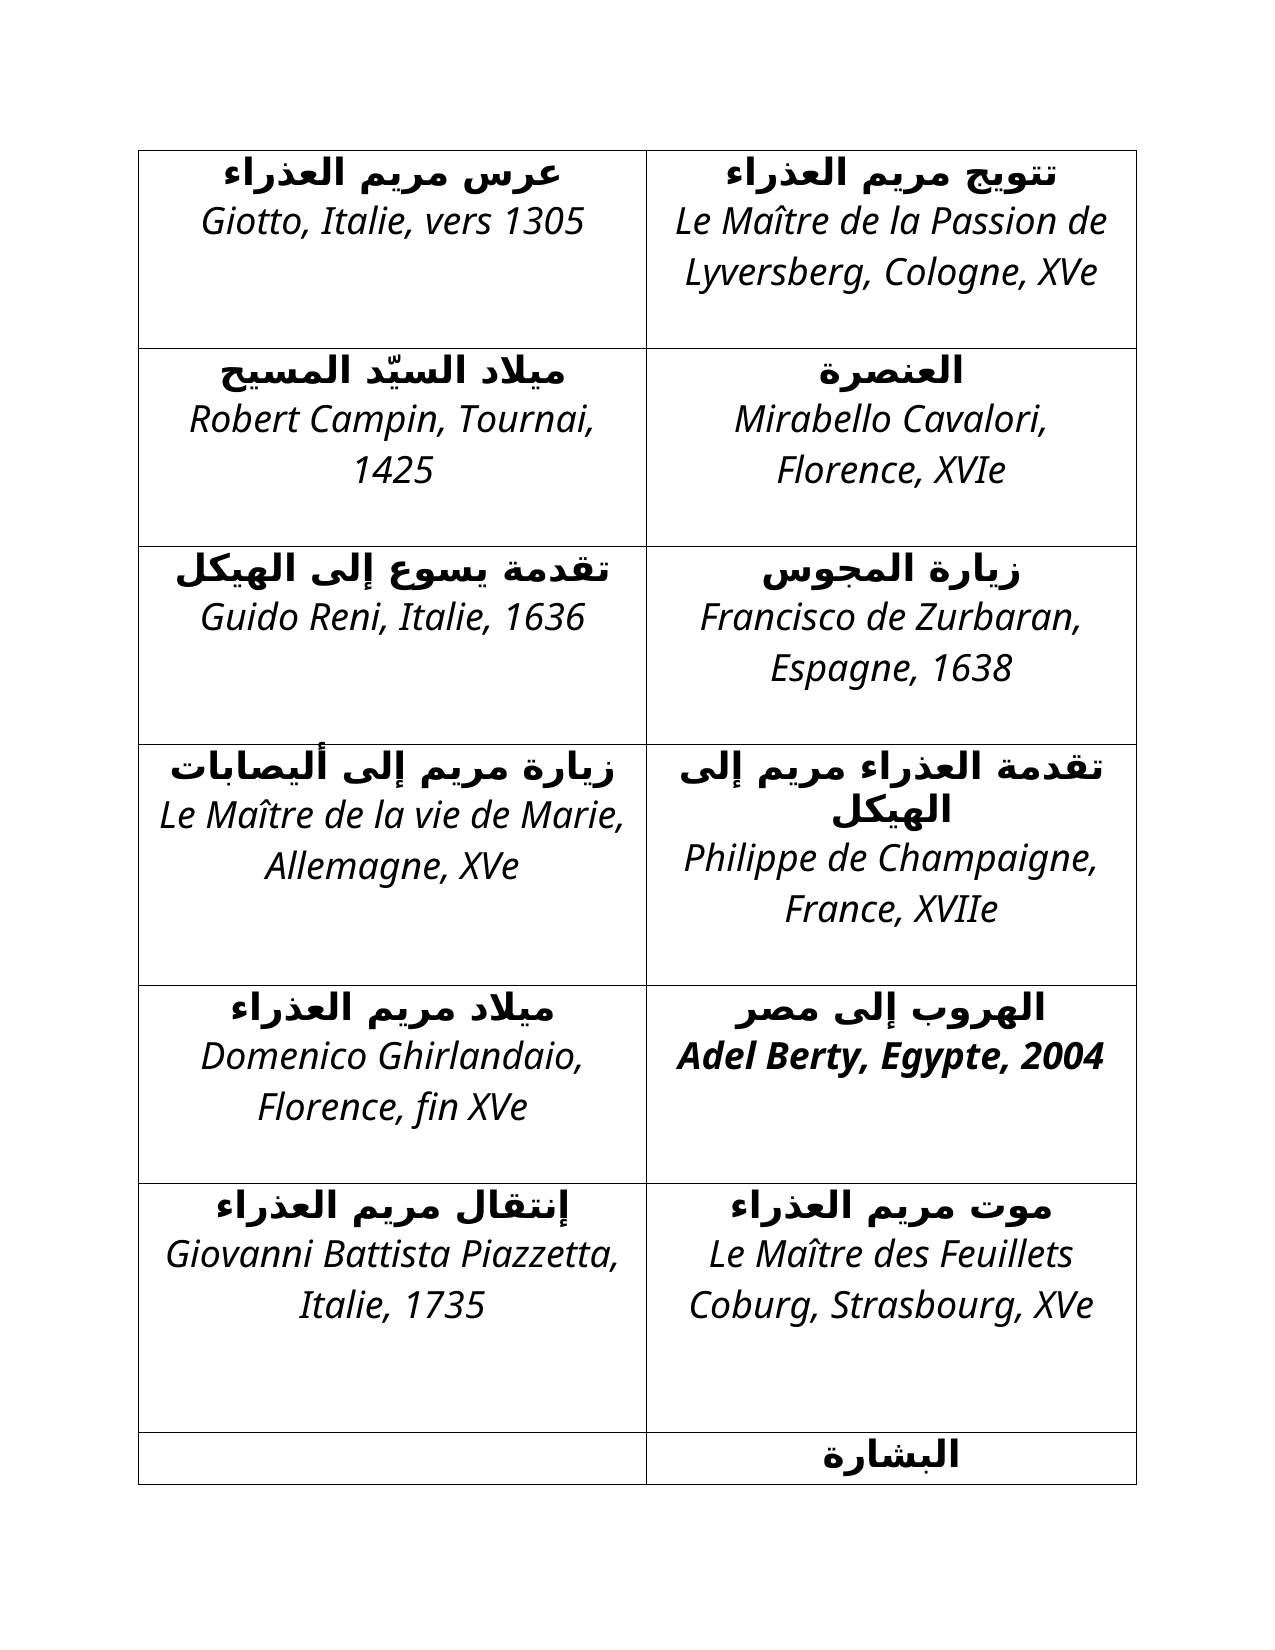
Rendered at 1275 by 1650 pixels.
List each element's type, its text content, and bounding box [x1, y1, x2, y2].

table_cell ميلاد السيّد المسيح Robert Campin, Tournai, 1425 [139, 349, 646, 546]
table_cell ميلاد مريم العذراء Domenico Ghirlandaio, Florence, fin XVe [139, 986, 646, 1183]
table_cell تقدمة يسوع إلى الهيكل Guido Reni, Italie, 1636 [139, 547, 646, 743]
table_header تتويج مريم العذراء Le Maître de la Passion de Lyversberg, Cologne, XVe [647, 151, 1136, 348]
table_cell زيارة المجوس Francisco de Zurbaran, Espagne, 1638 [647, 547, 1136, 743]
table_cell الهروب إلى مصر Adel Berty, Egypte, 2004 [647, 986, 1136, 1183]
table_cell تقدمة العذراء مريم إلى الهيكل Philippe de Champaigne, France, XVIIe [647, 745, 1136, 985]
table_cell [139, 1433, 646, 1484]
table_cell العنصرة Mirabello Cavalori, Florence, XVIe [647, 349, 1136, 546]
table_cell إنتقال مريم العذراء Giovanni Battista Piazzetta, Italie, 1735 [139, 1184, 646, 1432]
table_header عرس مريم العذراء Giotto, Italie, vers 1305 [139, 151, 646, 348]
table_cell موت مريم العذراء Le Maître des Feuillets Coburg, Strasbourg, XVe [647, 1184, 1136, 1432]
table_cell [647, 1433, 1136, 1484]
table_cell زيارة مريم إلى أليصابات Le Maître de la vie de Marie, Allemagne, XVe [139, 745, 646, 985]
